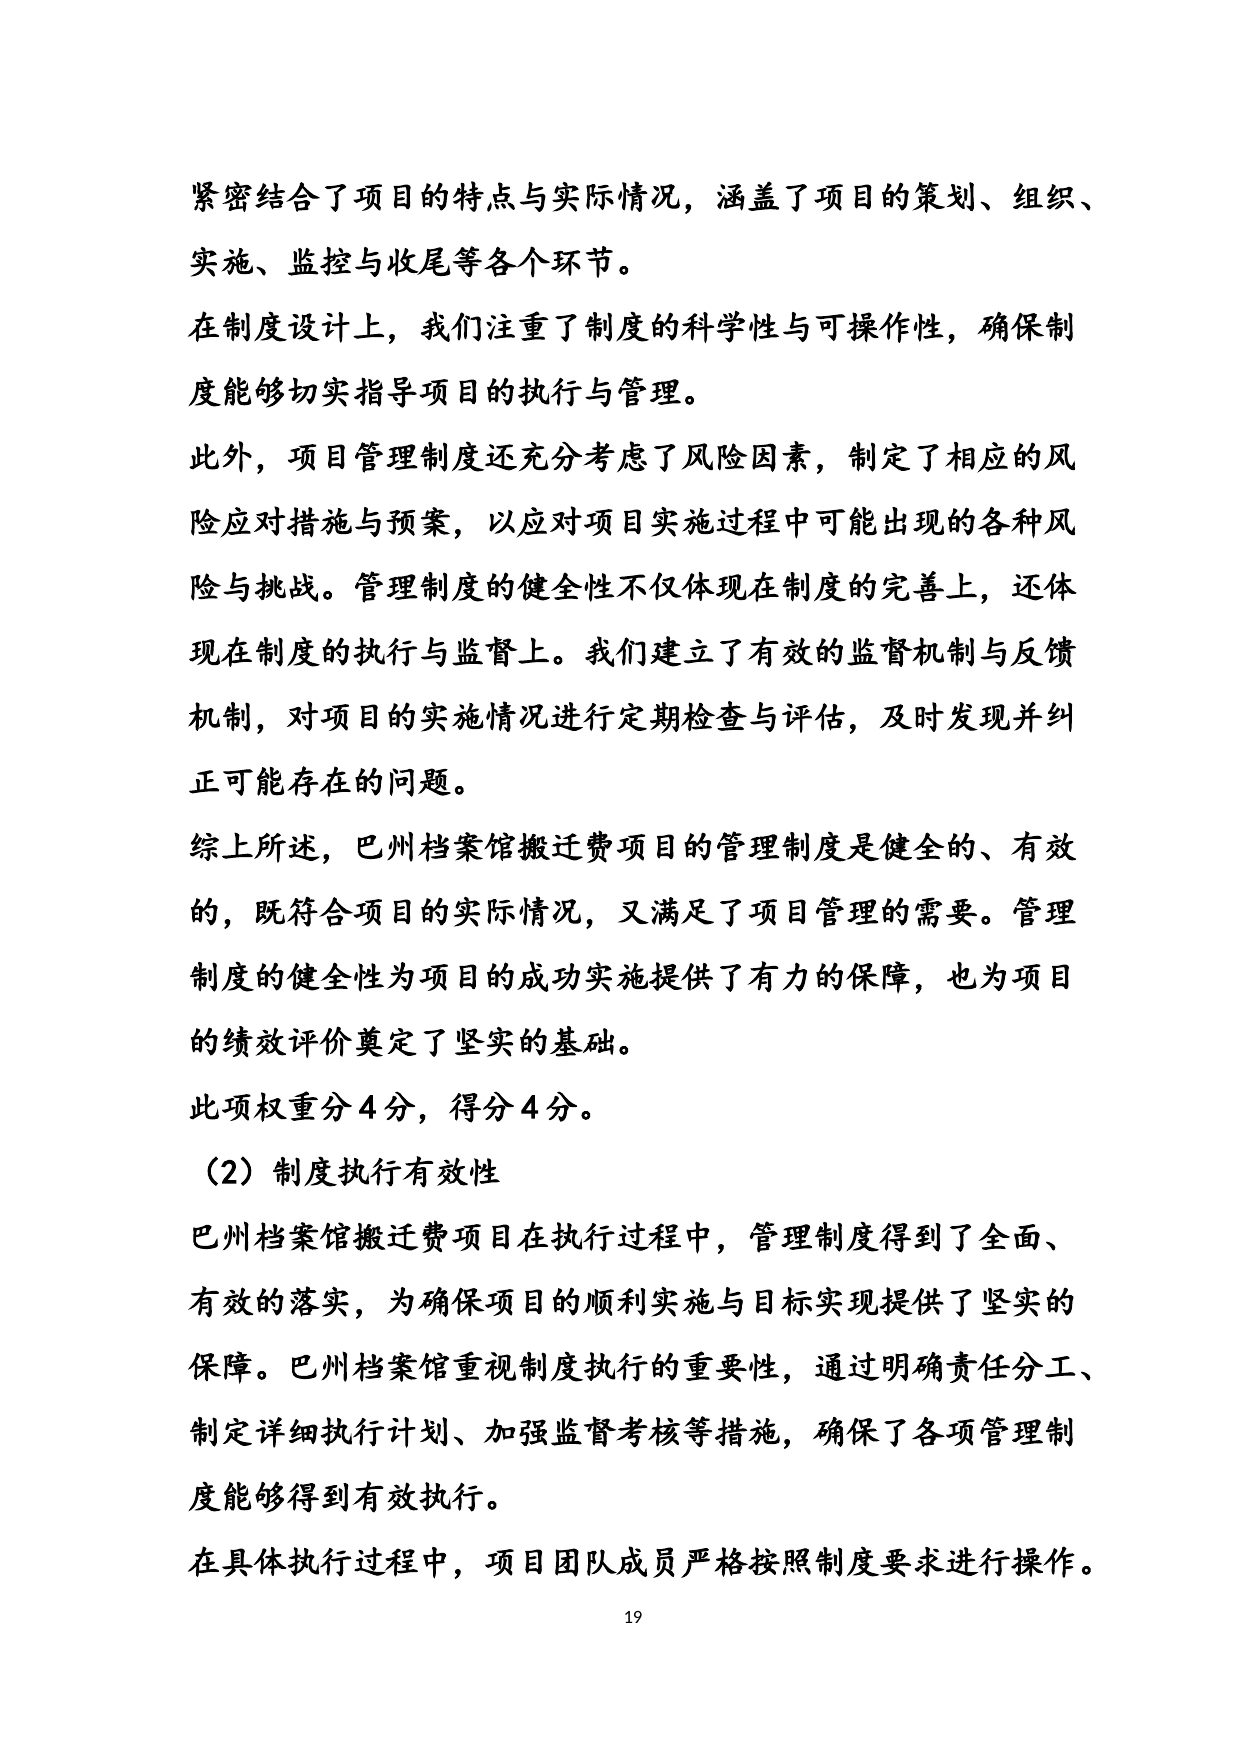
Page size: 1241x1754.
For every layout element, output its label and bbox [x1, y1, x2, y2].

text [187, 162, 1078, 1592]
